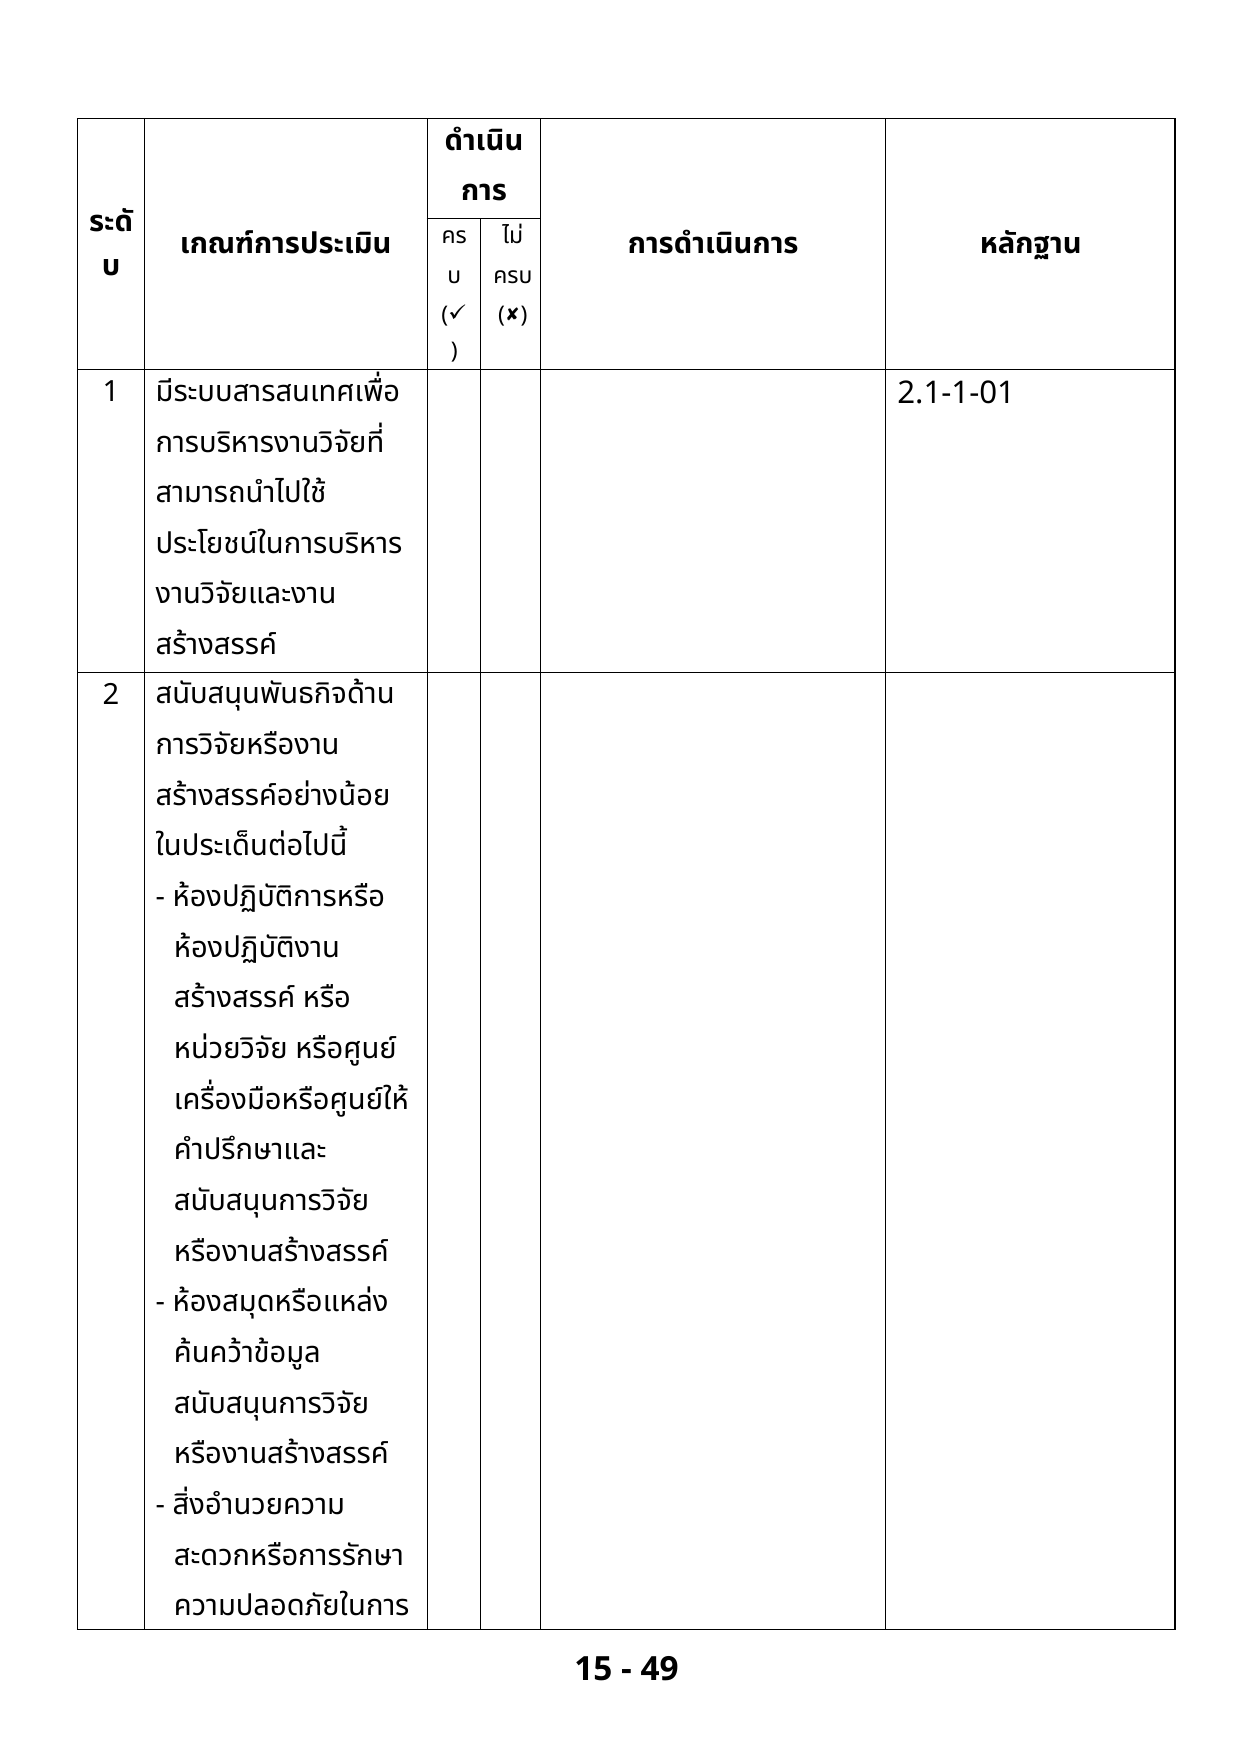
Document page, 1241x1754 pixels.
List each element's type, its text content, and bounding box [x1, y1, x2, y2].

table_cell [541, 370, 885, 672]
table_cell 2 [78, 673, 144, 1629]
table_header การดำเนินการ [541, 119, 885, 369]
table_cell [428, 370, 480, 672]
table_cell 2.1-1-01 [886, 370, 1174, 672]
table_cell [481, 370, 540, 672]
table_header เกณฑ์การประเมิน [145, 119, 427, 369]
table_header ดำเนินการ [428, 119, 540, 218]
table_cell ครบ () [428, 219, 480, 369]
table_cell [145, 673, 427, 1629]
table_header หลักฐาน [886, 119, 1174, 369]
table_cell [481, 673, 540, 1629]
table_cell [541, 673, 885, 1629]
table_cell มีระบบสารสนเทศเพื่อการบริหารงานวิจัยที่สามารถนำไปใช้ประโยชน์ในการบริหารงานวิจัยและงานสร้างสรรค์ [145, 370, 427, 672]
table_cell [428, 673, 480, 1629]
table_cell ไม่ครบ () [481, 219, 540, 369]
table_cell [886, 673, 1174, 1629]
table_header ระดับ [78, 119, 144, 369]
table_cell 1 [78, 370, 144, 672]
